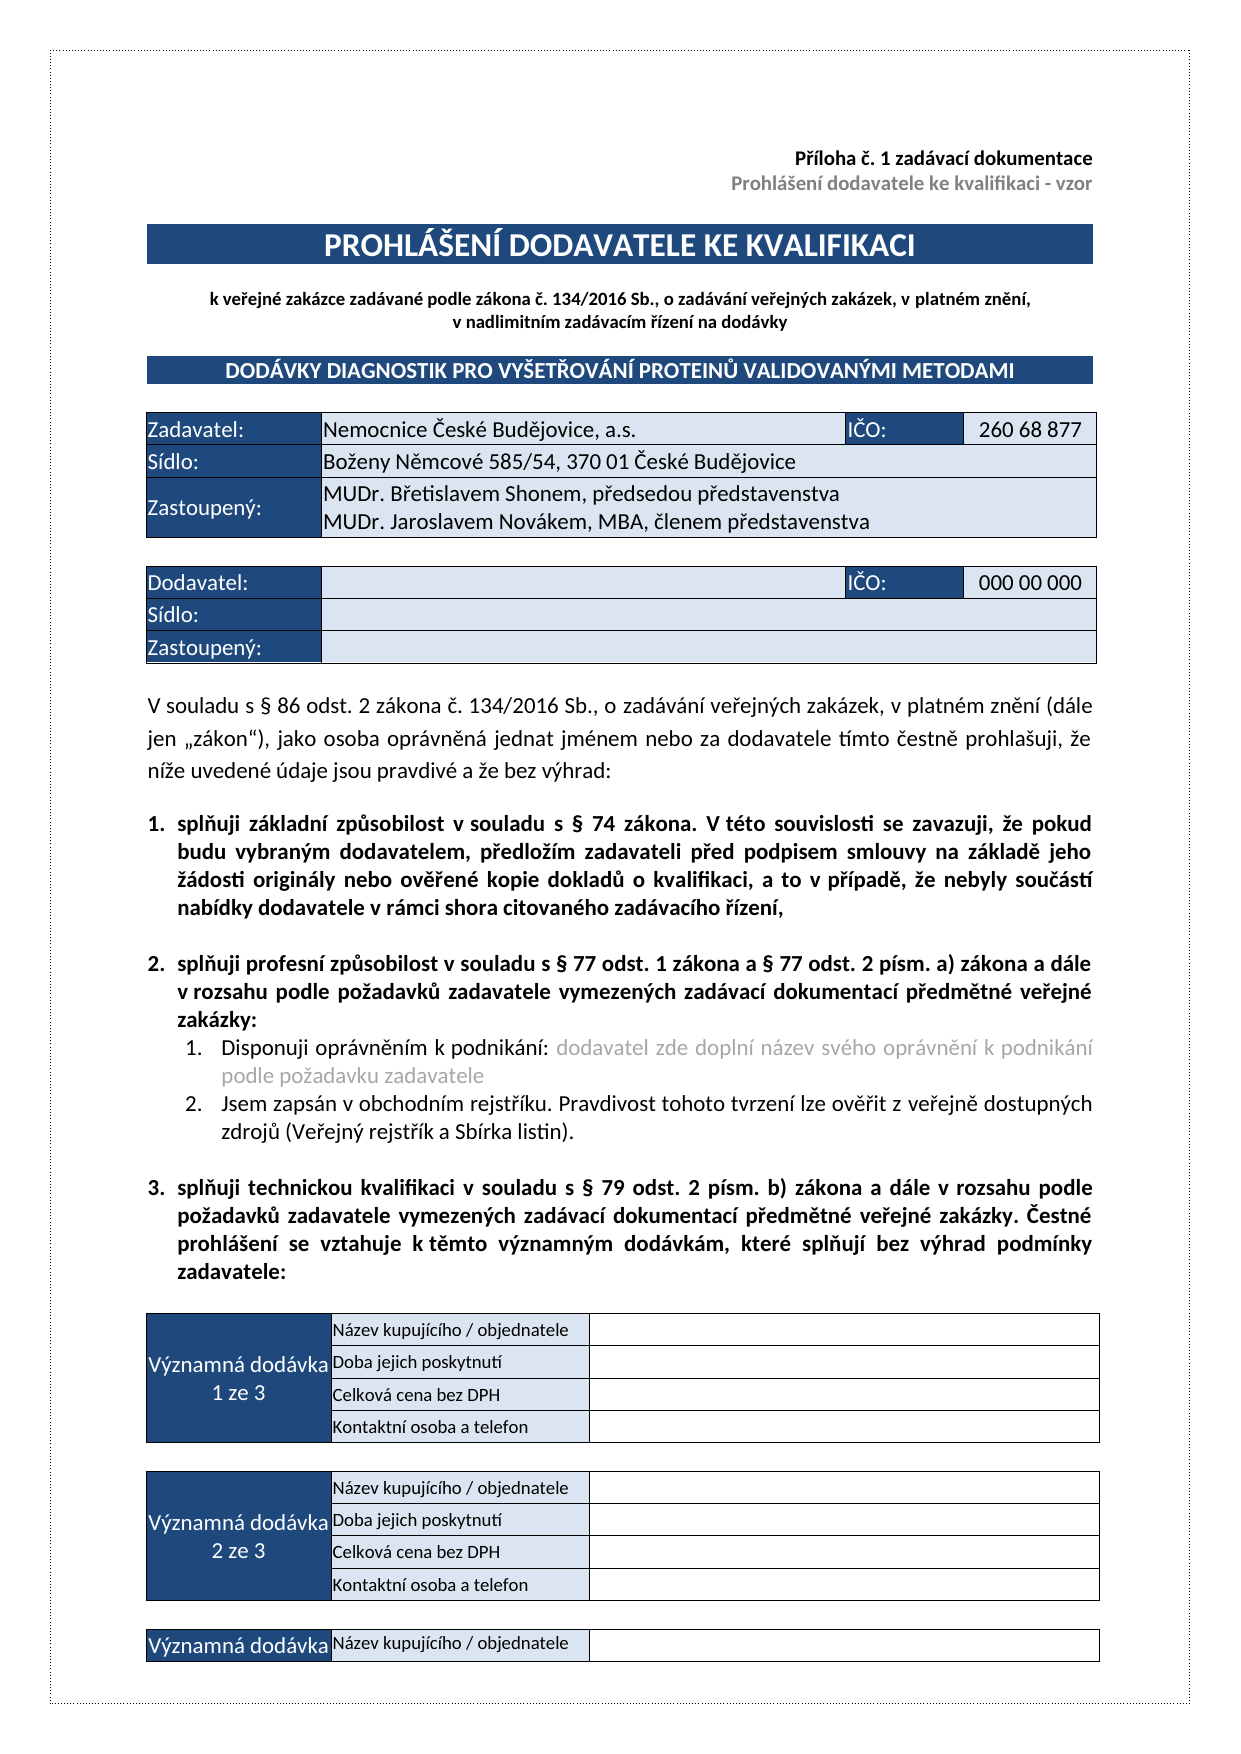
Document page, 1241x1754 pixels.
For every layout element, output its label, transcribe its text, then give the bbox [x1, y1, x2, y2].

table_cell [590, 1411, 1099, 1442]
table_header Zadavatel: [147, 413, 321, 444]
table_header [590, 1314, 1099, 1345]
list Příloha č. 1 zadávací dokumentace [147, 145, 1093, 170]
table_cell [322, 599, 1096, 630]
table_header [147, 1630, 331, 1661]
table_cell Doba jejich poskytnutí [332, 1504, 589, 1535]
text 3. splňuji technickou kvalifikaci v souladu s § 79 odst. 2 písm. b) zákona a dále v rozsahu podle požadavků zadavatele vymezených zadávací dokumentací předmětné veřejné zakázky. Čestné prohlášení se vztahuje k těmto významným dodávkám, které splňují bez výhrad podmínky zadavatele: [147, 1173, 1093, 1285]
table_cell Kontaktní osoba a telefon [332, 1569, 589, 1600]
table_header Nemocnice České Budějovice, a.s. [322, 413, 845, 444]
table_cell [590, 1536, 1099, 1568]
table_header [322, 567, 845, 598]
table_header IČO: [846, 567, 963, 598]
text 1. Disponuji oprávněním k podnikání: dodavatel zde doplní název svého oprávnění k podnikání podle požadavku zadavatele [185, 1033, 1093, 1089]
table_header Název kupujícího / objednatele [332, 1472, 589, 1503]
table_cell Sídlo: [147, 599, 321, 630]
table_cell Zastoupený: [147, 478, 321, 537]
table_cell MUDr. Břetislavem Shonem, předsedou představenstva MUDr. Jaroslavem Novákem, MBA, členem představenstva [322, 478, 1096, 537]
table_header 260 68 877 [964, 413, 1096, 444]
table_cell Doba jejich poskytnutí [332, 1346, 589, 1378]
table_cell [590, 1379, 1099, 1410]
table_cell Celková cena bez DPH [332, 1379, 589, 1410]
table_cell [590, 1346, 1099, 1378]
table_cell Celková cena bez DPH [332, 1536, 589, 1568]
table_header Název kupujícího / objednatele [332, 1314, 589, 1345]
table_header Název kupujícího / objednatele [332, 1630, 589, 1661]
text 2. Jsem zapsán v obchodním rejstříku. Pravdivost tohoto tvrzení lze ověřit z veřejně dostupných zdrojů (Veřejný rejstřík a Sbírka listin). [185, 1089, 1093, 1145]
table_cell Boženy Němcové 585/54, 370 01 České Budějovice [322, 445, 1096, 477]
text DODÁVKY DIAGNOSTIK PRO VYŠETŘOVÁNÍ PROTEINŮ VALIDOVANÝMI METODAMI [147, 356, 1093, 384]
table_cell Kontaktní osoba a telefon [332, 1411, 589, 1442]
text V souladu s § 86 odst. 2 zákona č. 134/2016 Sb., o zadávání veřejných zakázek, v platném znění (dále jen „zákon“), jako osoba oprávněná jednat jménem nebo za dodavatele tímto čestně prohlašuji, že níže uvedené údaje jsou pravdivé a že bez výhrad: [147, 691, 1093, 784]
text k veřejné zakázce zadávané podle zákona č. 134/2016 Sb., o zadávání veřejných zakázek, v platném znění, [147, 287, 1093, 310]
table_cell [590, 1569, 1099, 1600]
table_header Významná dodávka 1 ze 3 [147, 1314, 331, 1442]
text 1. splňuji základní způsobilost v souladu s § 74 zákona. V této souvislosti se zavazuji, že pokud budu vybraným dodavatelem, předložím zadavateli před podpisem smlouvy na základě jeho žádosti originály nebo ověřené kopie dokladů o kvalifikaci, a to v případě, že nebyly součástí nabídky dodavatele v rámci shora citovaného zadávacího řízení, [147, 809, 1093, 921]
list Prohlášení dodavatele ke kvalifikaci - vzor [147, 170, 1093, 196]
table_header 000 00 000 [964, 567, 1096, 598]
table_header IČO: [846, 413, 963, 444]
table_header [590, 1630, 1099, 1661]
table_cell Sídlo: [147, 445, 321, 477]
table_cell [590, 1504, 1099, 1535]
text PROHLÁŠENÍ DODAVATELE KE KVALIFIKACI [147, 224, 1093, 264]
table_header [590, 1472, 1099, 1503]
table_header Dodavatel: [147, 567, 321, 598]
text v nadlimitním zadávacím řízení na dodávky [147, 310, 1093, 333]
table_header Významná dodávka 2 ze 3 [147, 1472, 331, 1600]
table_cell [322, 631, 1096, 662]
text 2. splňuji profesní způsobilost v souladu s § 77 odst. 1 zákona a § 77 odst. 2 písm. a) zákona a dále v rozsahu podle požadavků zadavatele vymezených zadávací dokumentací předmětné veřejné zakázky: [147, 949, 1093, 1033]
table_cell Zastoupený: [147, 631, 321, 662]
